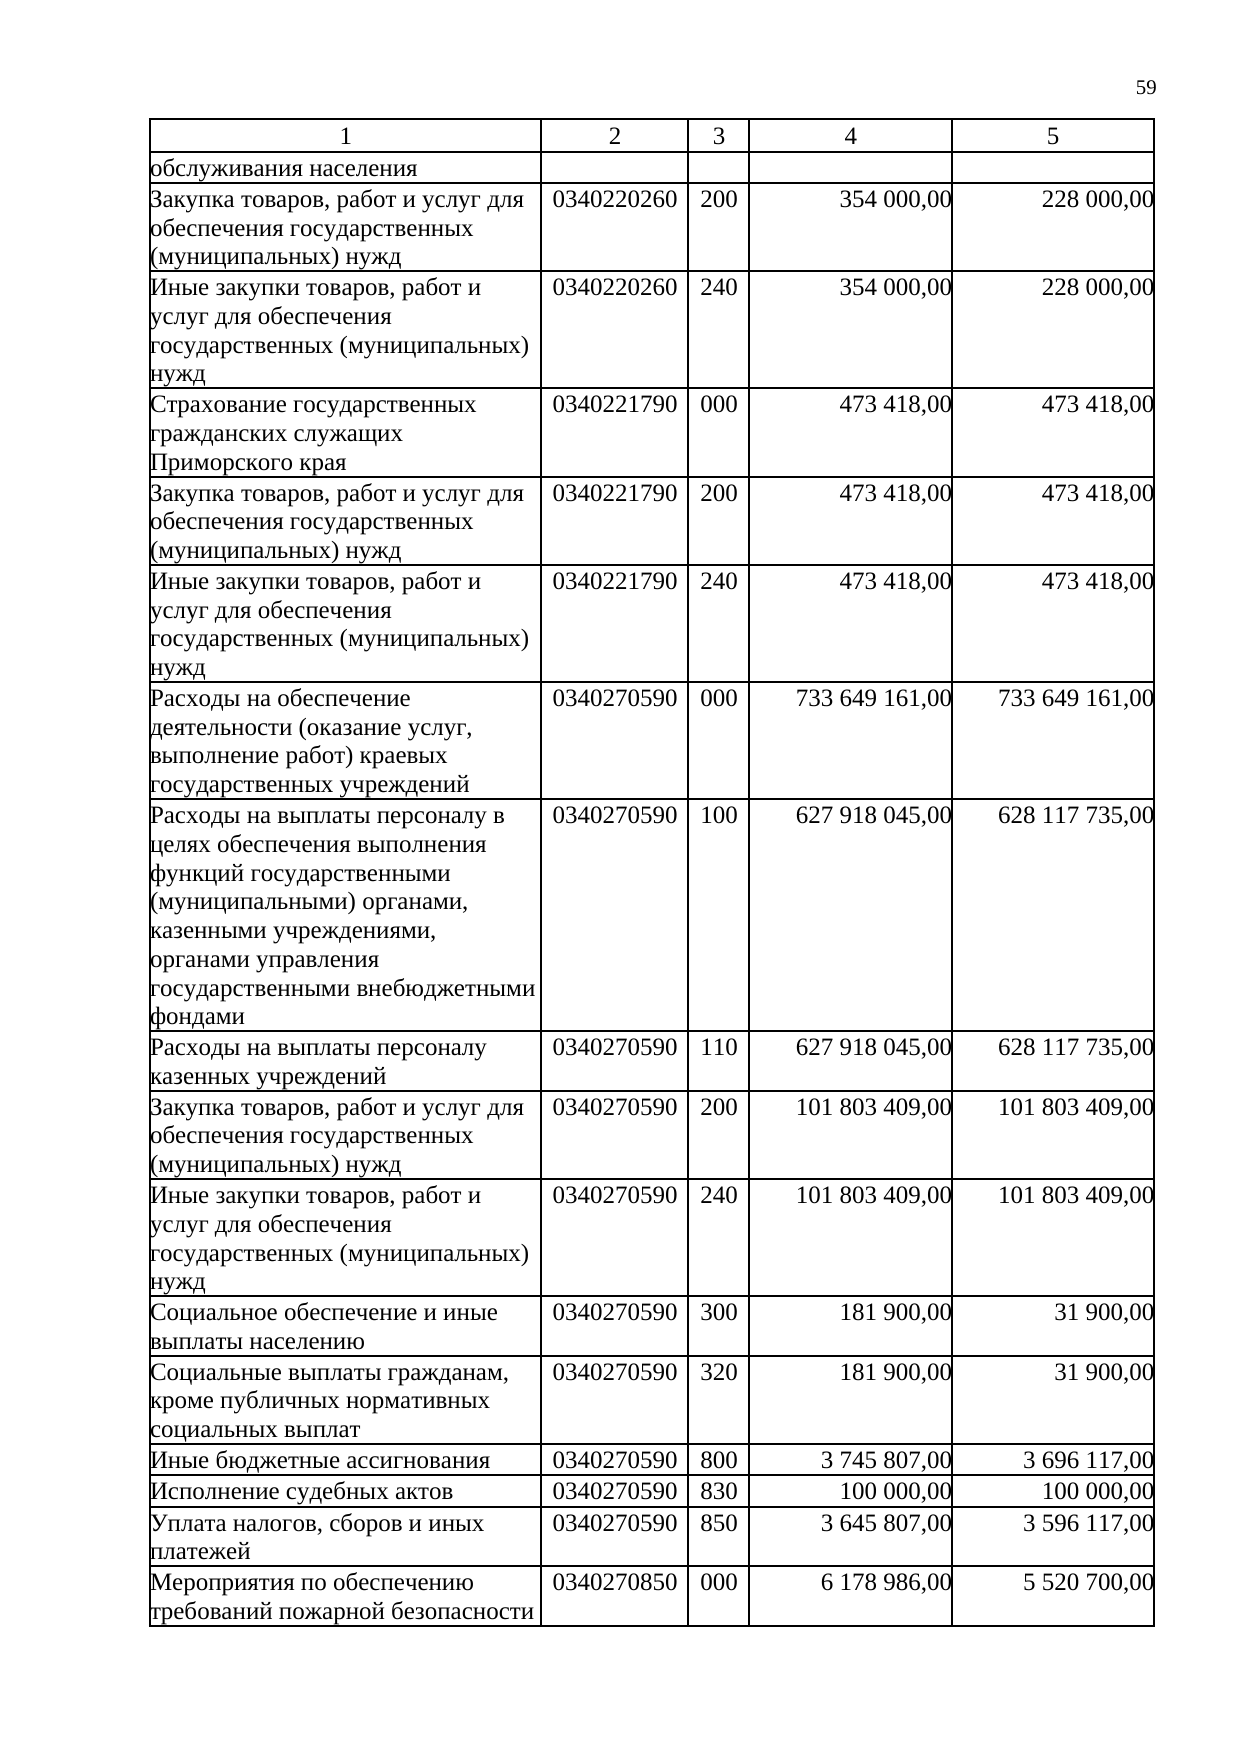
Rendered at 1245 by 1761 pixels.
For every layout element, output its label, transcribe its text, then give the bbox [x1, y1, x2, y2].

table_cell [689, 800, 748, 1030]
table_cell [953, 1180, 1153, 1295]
table_header 1 [151, 120, 540, 151]
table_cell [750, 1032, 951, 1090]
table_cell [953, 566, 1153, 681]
table_header 4 [750, 120, 951, 151]
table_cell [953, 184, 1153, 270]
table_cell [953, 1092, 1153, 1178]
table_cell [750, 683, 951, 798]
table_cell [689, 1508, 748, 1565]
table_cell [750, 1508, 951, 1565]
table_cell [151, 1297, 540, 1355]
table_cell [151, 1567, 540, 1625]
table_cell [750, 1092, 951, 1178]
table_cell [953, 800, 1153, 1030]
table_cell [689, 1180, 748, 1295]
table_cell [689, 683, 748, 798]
table_header 3 [689, 120, 748, 151]
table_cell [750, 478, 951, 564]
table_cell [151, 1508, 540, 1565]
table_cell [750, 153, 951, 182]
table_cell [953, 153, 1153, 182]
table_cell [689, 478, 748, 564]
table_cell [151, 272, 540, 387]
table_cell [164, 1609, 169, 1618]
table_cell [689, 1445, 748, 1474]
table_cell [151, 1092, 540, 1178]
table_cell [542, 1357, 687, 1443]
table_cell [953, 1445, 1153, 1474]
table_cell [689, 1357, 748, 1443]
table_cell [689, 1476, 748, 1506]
table_header 5 [953, 120, 1153, 151]
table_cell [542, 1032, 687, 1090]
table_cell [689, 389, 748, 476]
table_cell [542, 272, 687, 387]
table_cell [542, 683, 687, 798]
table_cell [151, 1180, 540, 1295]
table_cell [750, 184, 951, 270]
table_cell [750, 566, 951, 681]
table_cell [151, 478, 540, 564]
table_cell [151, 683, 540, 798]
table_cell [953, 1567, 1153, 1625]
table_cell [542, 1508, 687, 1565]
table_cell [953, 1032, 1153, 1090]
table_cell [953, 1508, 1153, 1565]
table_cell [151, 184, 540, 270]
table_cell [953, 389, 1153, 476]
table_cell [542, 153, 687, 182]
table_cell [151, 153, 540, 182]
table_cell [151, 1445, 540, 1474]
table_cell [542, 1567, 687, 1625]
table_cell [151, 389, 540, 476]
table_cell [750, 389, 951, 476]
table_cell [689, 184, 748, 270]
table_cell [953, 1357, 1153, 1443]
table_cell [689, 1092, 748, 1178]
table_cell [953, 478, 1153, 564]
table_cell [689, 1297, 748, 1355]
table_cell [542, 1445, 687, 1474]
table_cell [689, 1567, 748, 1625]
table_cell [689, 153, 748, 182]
table_header 2 [542, 120, 687, 151]
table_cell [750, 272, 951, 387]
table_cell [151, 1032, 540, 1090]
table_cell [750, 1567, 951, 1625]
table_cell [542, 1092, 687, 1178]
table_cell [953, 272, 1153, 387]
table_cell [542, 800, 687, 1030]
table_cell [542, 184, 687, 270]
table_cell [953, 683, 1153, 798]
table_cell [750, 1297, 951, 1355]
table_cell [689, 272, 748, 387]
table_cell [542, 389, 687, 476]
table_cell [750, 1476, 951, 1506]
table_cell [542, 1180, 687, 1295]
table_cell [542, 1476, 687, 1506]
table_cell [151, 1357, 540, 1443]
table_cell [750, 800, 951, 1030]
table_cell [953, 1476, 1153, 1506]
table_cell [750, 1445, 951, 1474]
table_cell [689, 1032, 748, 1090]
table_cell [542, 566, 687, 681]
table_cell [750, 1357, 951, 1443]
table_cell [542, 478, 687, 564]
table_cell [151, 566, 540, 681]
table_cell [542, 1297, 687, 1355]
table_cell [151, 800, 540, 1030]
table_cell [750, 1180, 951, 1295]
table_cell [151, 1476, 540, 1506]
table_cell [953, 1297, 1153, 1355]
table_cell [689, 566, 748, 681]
